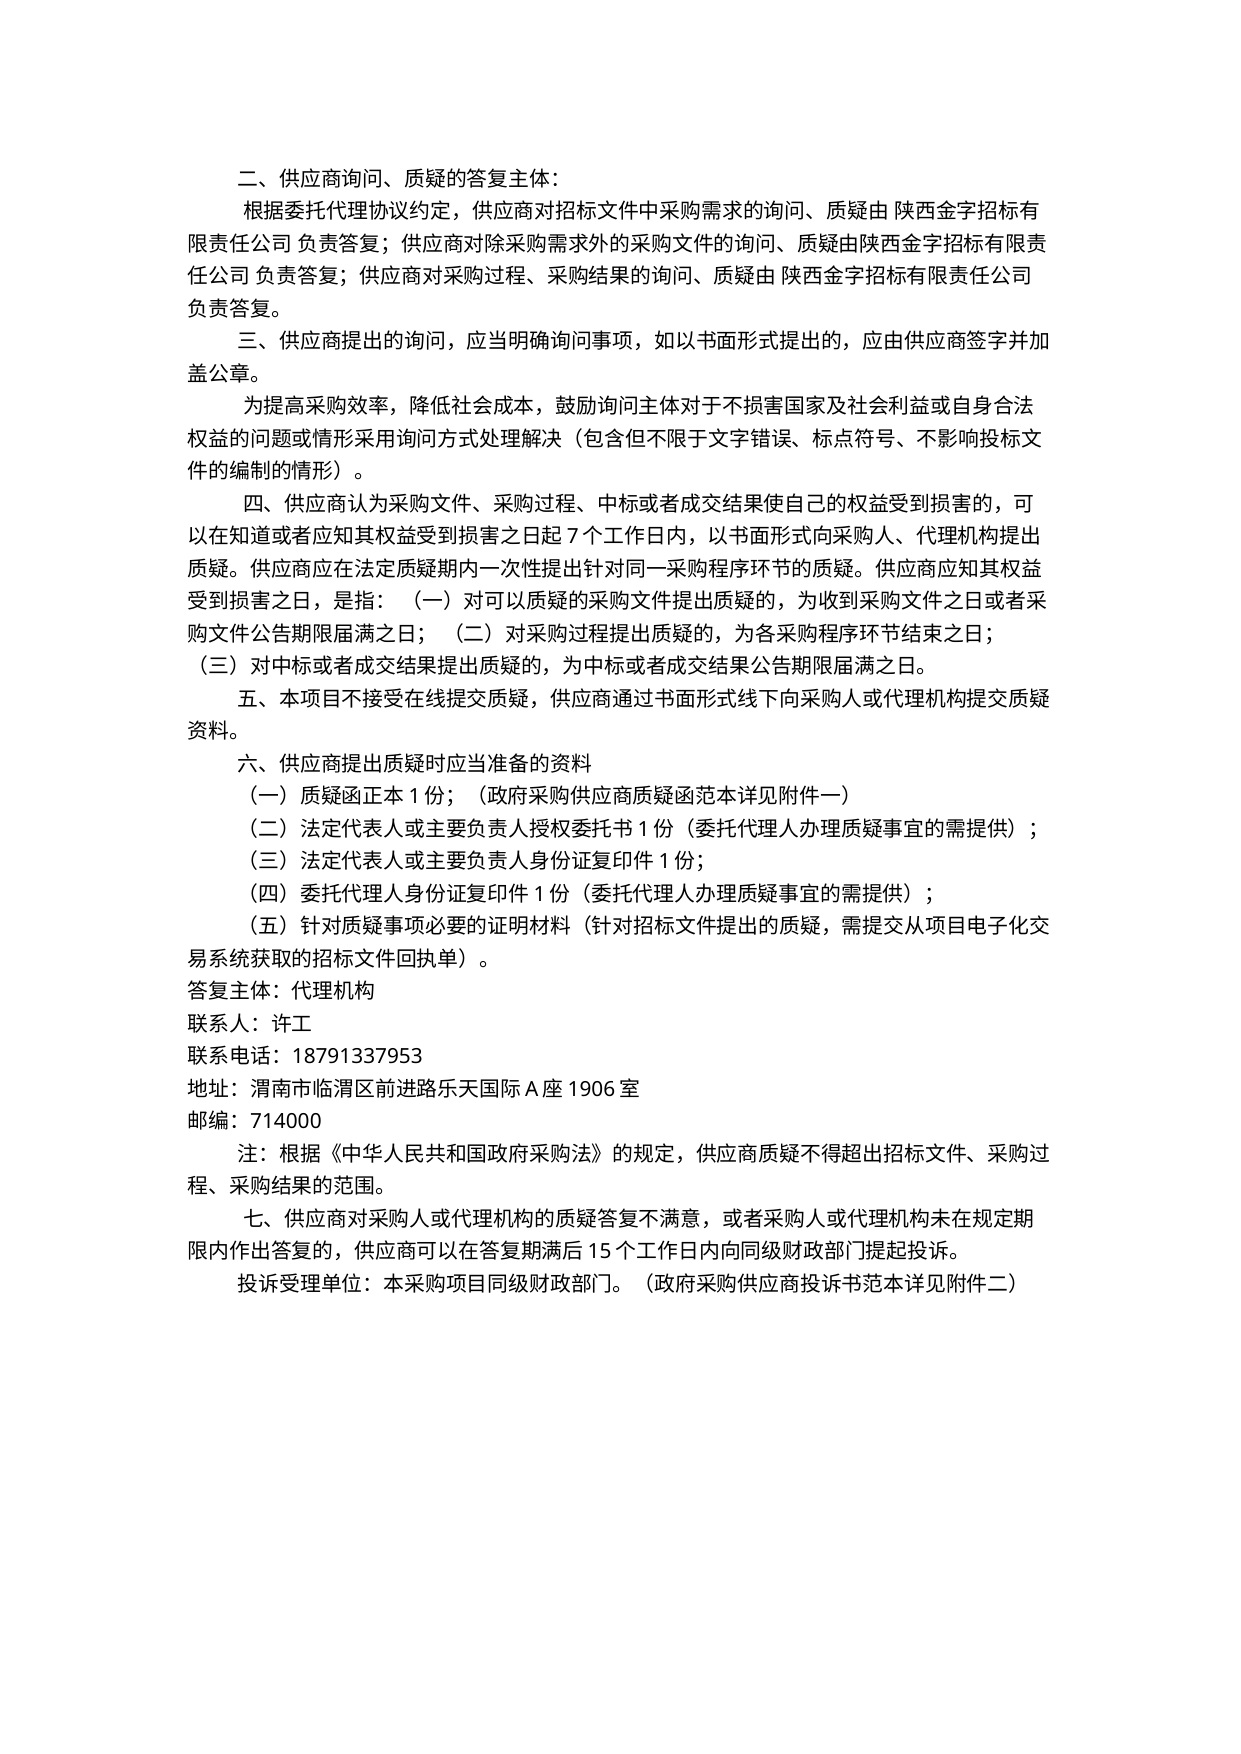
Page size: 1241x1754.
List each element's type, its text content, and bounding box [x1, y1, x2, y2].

text 五、本项目不接受在线提交质疑，供应商通过书面形式线下向采购人或代理机构提交质疑资料。 [187, 682, 1053, 747]
text 地址：渭南市临渭区前进路乐天国际A座1906室 [187, 1072, 1053, 1104]
text 投诉受理单位：本采购项目同级财政部门。（政府采购供应商投诉书范本详见附件二） [187, 1267, 1053, 1299]
text （四）委托代理人身份证复印件1份（委托代理人办理质疑事宜的需提供）； [187, 877, 1053, 909]
text 三、供应商提出的询问，应当明确询问事项，如以书面形式提出的，应由供应商签字并加盖公章。 [187, 324, 1053, 389]
text 二、供应商询问、质疑的答复主体： [187, 162, 1053, 194]
text 邮编：714000 [187, 1104, 1053, 1137]
text （一）质疑函正本1份；（政府采购供应商质疑函范本详见附件一） [187, 779, 1053, 812]
text （五）针对质疑事项必要的证明材料（针对招标文件提出的质疑，需提交从项目电子化交易系统获取的招标文件回执单）。 [187, 909, 1053, 974]
text 六、供应商提出质疑时应当准备的资料 [187, 747, 1053, 779]
text 四、供应商认为采购文件、采购过程、中标或者成交结果使自己的权益受到损害的，可以在知道或者应知其权益受到损害之日起7个工作日内，以书面形式向采购人、代理机构提出质疑。供应商应在法定质疑期内一次性提出针对同一采购程序环节的质疑。供应商应知其权益受到损害之日，是指： （一）对可以质疑的采购文件提出质疑的，为收到采购文件之日或者采购文件公告期限届满之日； （二）对采购过程提出质疑的，为各采购程序环节结束之日； （三）对中标或者成交结果提出质疑的，为中标或者成交结果公告期限届满之日。 [187, 487, 1053, 682]
text （三）法定代表人或主要负责人身份证复印件1份； [187, 844, 1053, 877]
text 根据委托代理协议约定，供应商对招标文件中采购需求的询问、质疑由 陕西金字招标有限责任公司 负责答复；供应商对除采购需求外的采购文件的询问、质疑由陕西金字招标有限责任公司 负责答复；供应商对采购过程、采购结果的询问、质疑由 陕西金字招标有限责任公司 负责答复。 [187, 194, 1053, 324]
text 注：根据《中华人民共和国政府采购法》的规定，供应商质疑不得超出招标文件、采购过程、采购结果的范围。 [187, 1137, 1053, 1202]
text 联系电话：18791337953 [187, 1039, 1053, 1072]
text 为提高采购效率，降低社会成本，鼓励询问主体对于不损害国家及社会利益或自身合法权益的问题或情形采用询问方式处理解决（包含但不限于文字错误、标点符号、不影响投标文件的编制的情形）。 [187, 389, 1053, 487]
text 七、供应商对采购人或代理机构的质疑答复不满意，或者采购人或代理机构未在规定期限内作出答复的，供应商可以在答复期满后15个工作日内向同级财政部门提起投诉。 [187, 1202, 1053, 1267]
text 答复主体：代理机构 [187, 974, 1053, 1007]
text （二）法定代表人或主要负责人授权委托书1份（委托代理人办理质疑事宜的需提供）； [187, 812, 1053, 844]
text 联系人：许工 [187, 1007, 1053, 1039]
